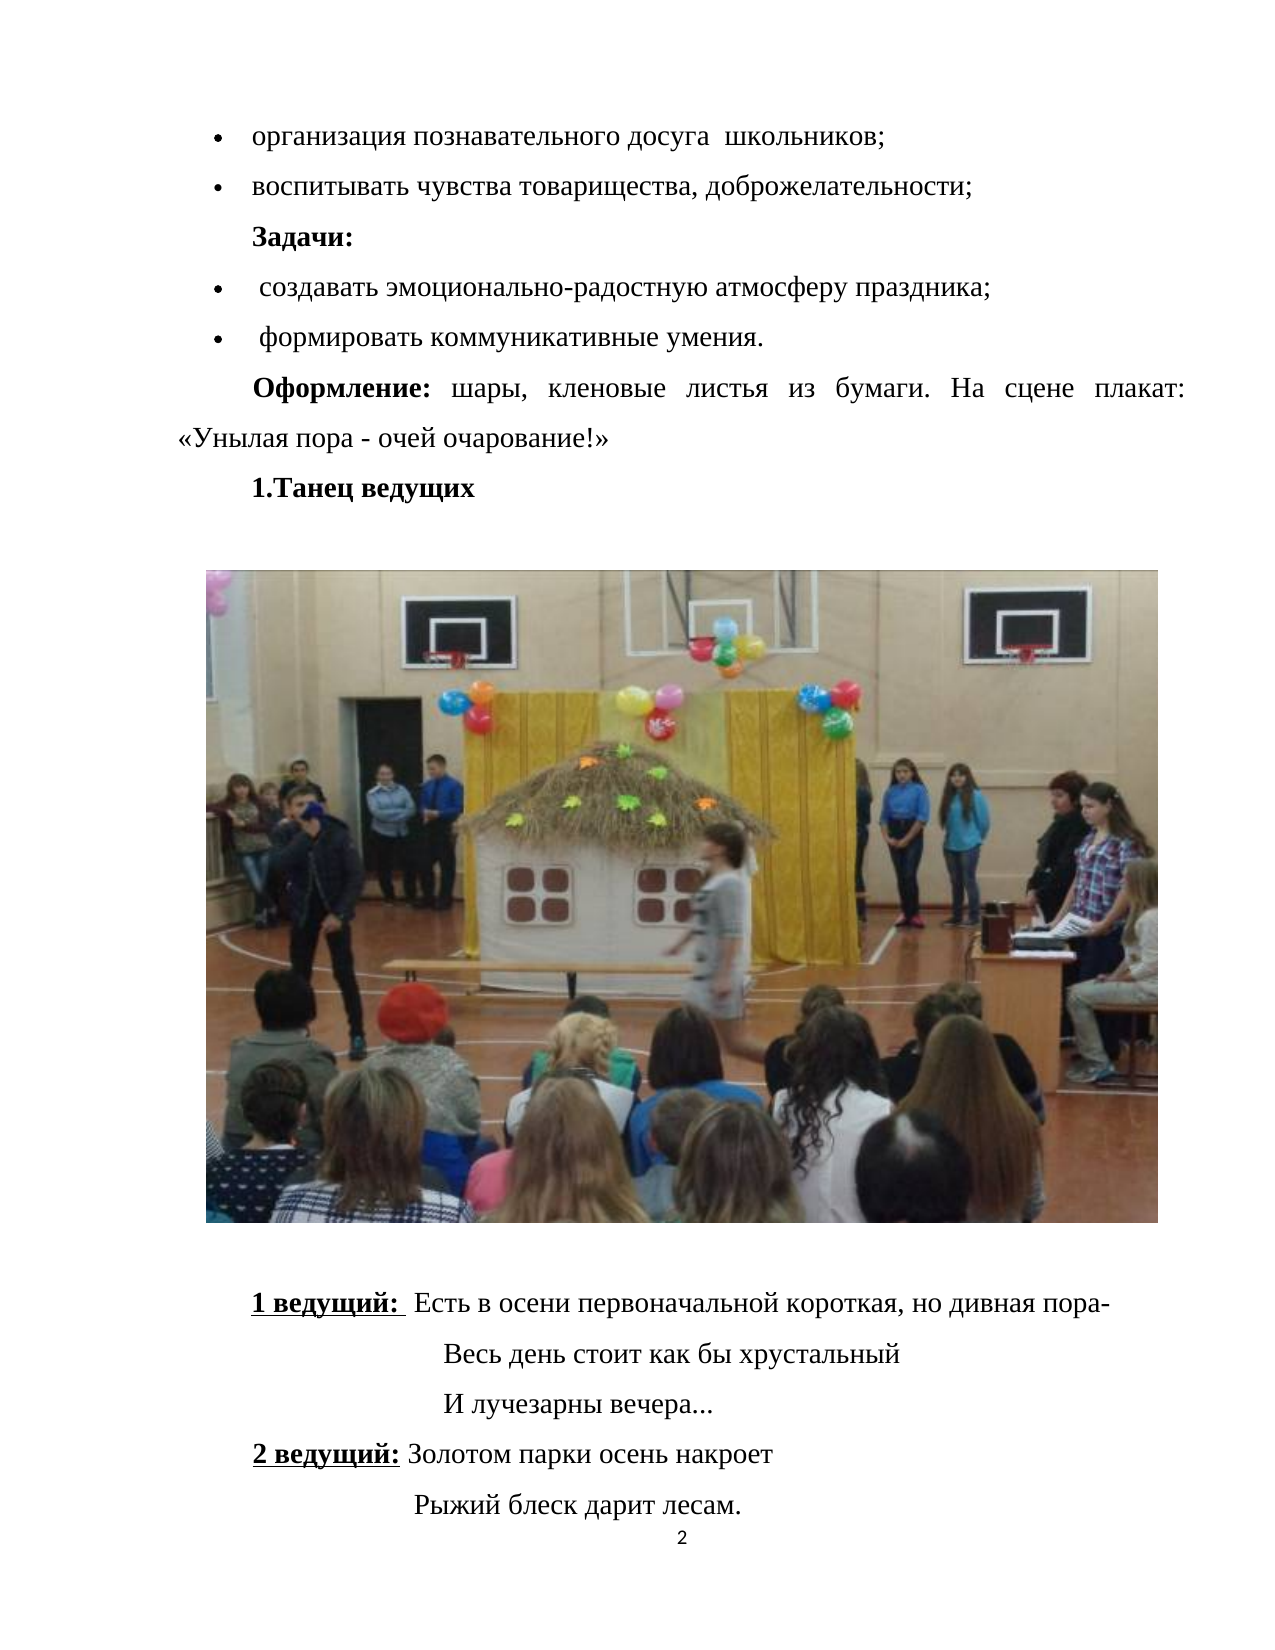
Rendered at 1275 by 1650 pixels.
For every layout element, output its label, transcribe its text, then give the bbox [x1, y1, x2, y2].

list формировать коммуникативные умения. [214, 319, 1186, 353]
text 1 ведущий: Есть в осени первоначальной короткая, но дивная пора- [177, 1286, 1186, 1319]
text Весь день стоит как бы хрустальный [177, 1336, 1186, 1369]
list организация познавательного досуга школьников; [214, 118, 1186, 152]
text Рыжий блеск дарит лесам. [177, 1487, 1186, 1520]
text И лучезарны вечера... [177, 1386, 1186, 1420]
text 1.Танец ведущих [177, 470, 1186, 504]
text Оформление: шары, кленовые листья из бумаги. На сцене плакат: «Унылая пора - очей очарование!» [177, 370, 1186, 453]
list воспитывать чувства товарищества, доброжелательности; Задачи: [214, 168, 1186, 252]
list создавать эмоционально-радостную атмосферу праздника; [214, 269, 1186, 303]
text 2 ведущий: Золотом парки осень накроет [177, 1437, 1186, 1470]
picture [206, 570, 1158, 1223]
